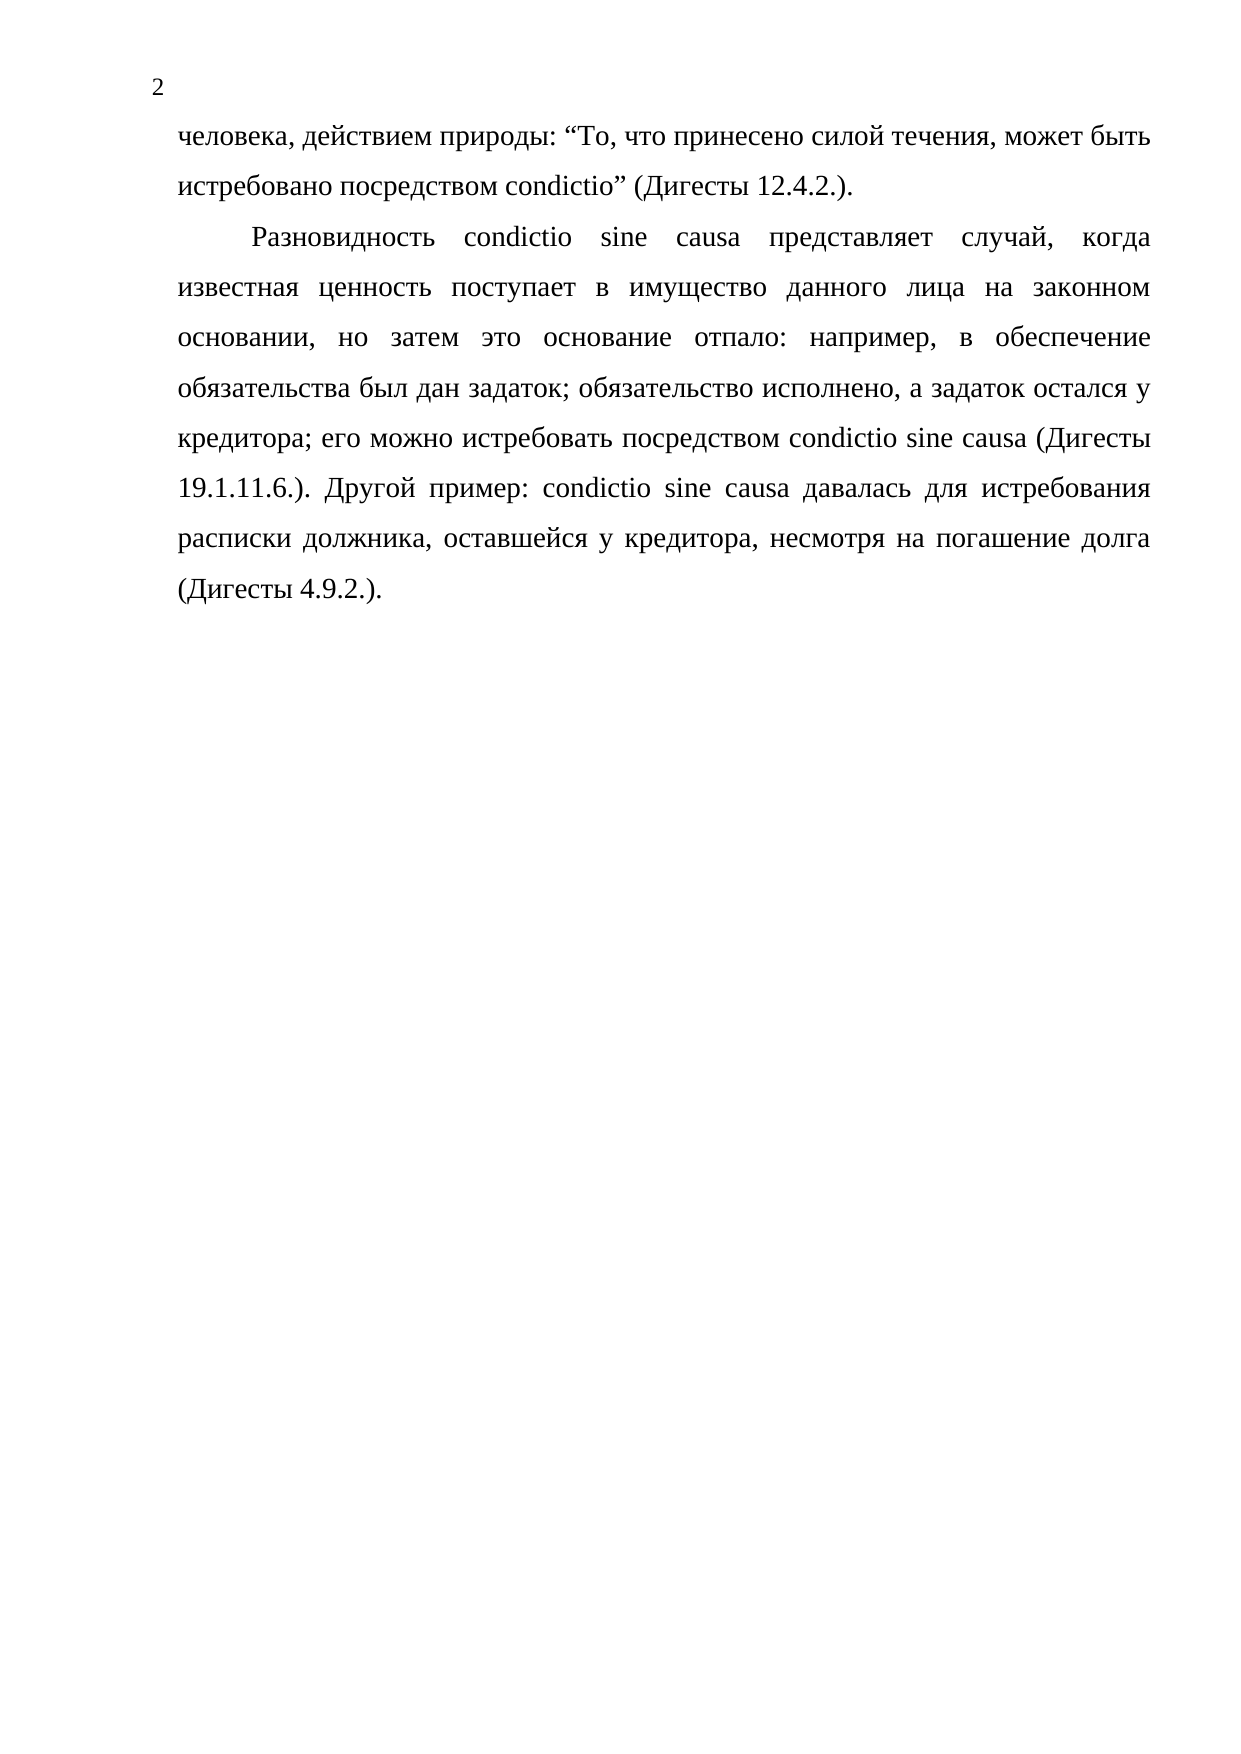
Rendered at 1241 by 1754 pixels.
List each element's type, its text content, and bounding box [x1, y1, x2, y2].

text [177, 118, 1152, 202]
text Разновидность condictio sine causa представляет случай, когда известная ценность поступает в имущество данного лица на законном основании, но затем это основание отпало: например, в обеспечение обязательства был дан задаток; обязательство исполнено, а задаток остался у кредитора; его можно истребовать посредством condictio sine causa (Дигесты 19.1.11.6.). Другой пример: condictio sine causa давалась для истребования расписки должника, оставшейся у кредитора, несмотря на погашение долга (Дигесты 4.9.2.). [177, 219, 1152, 604]
